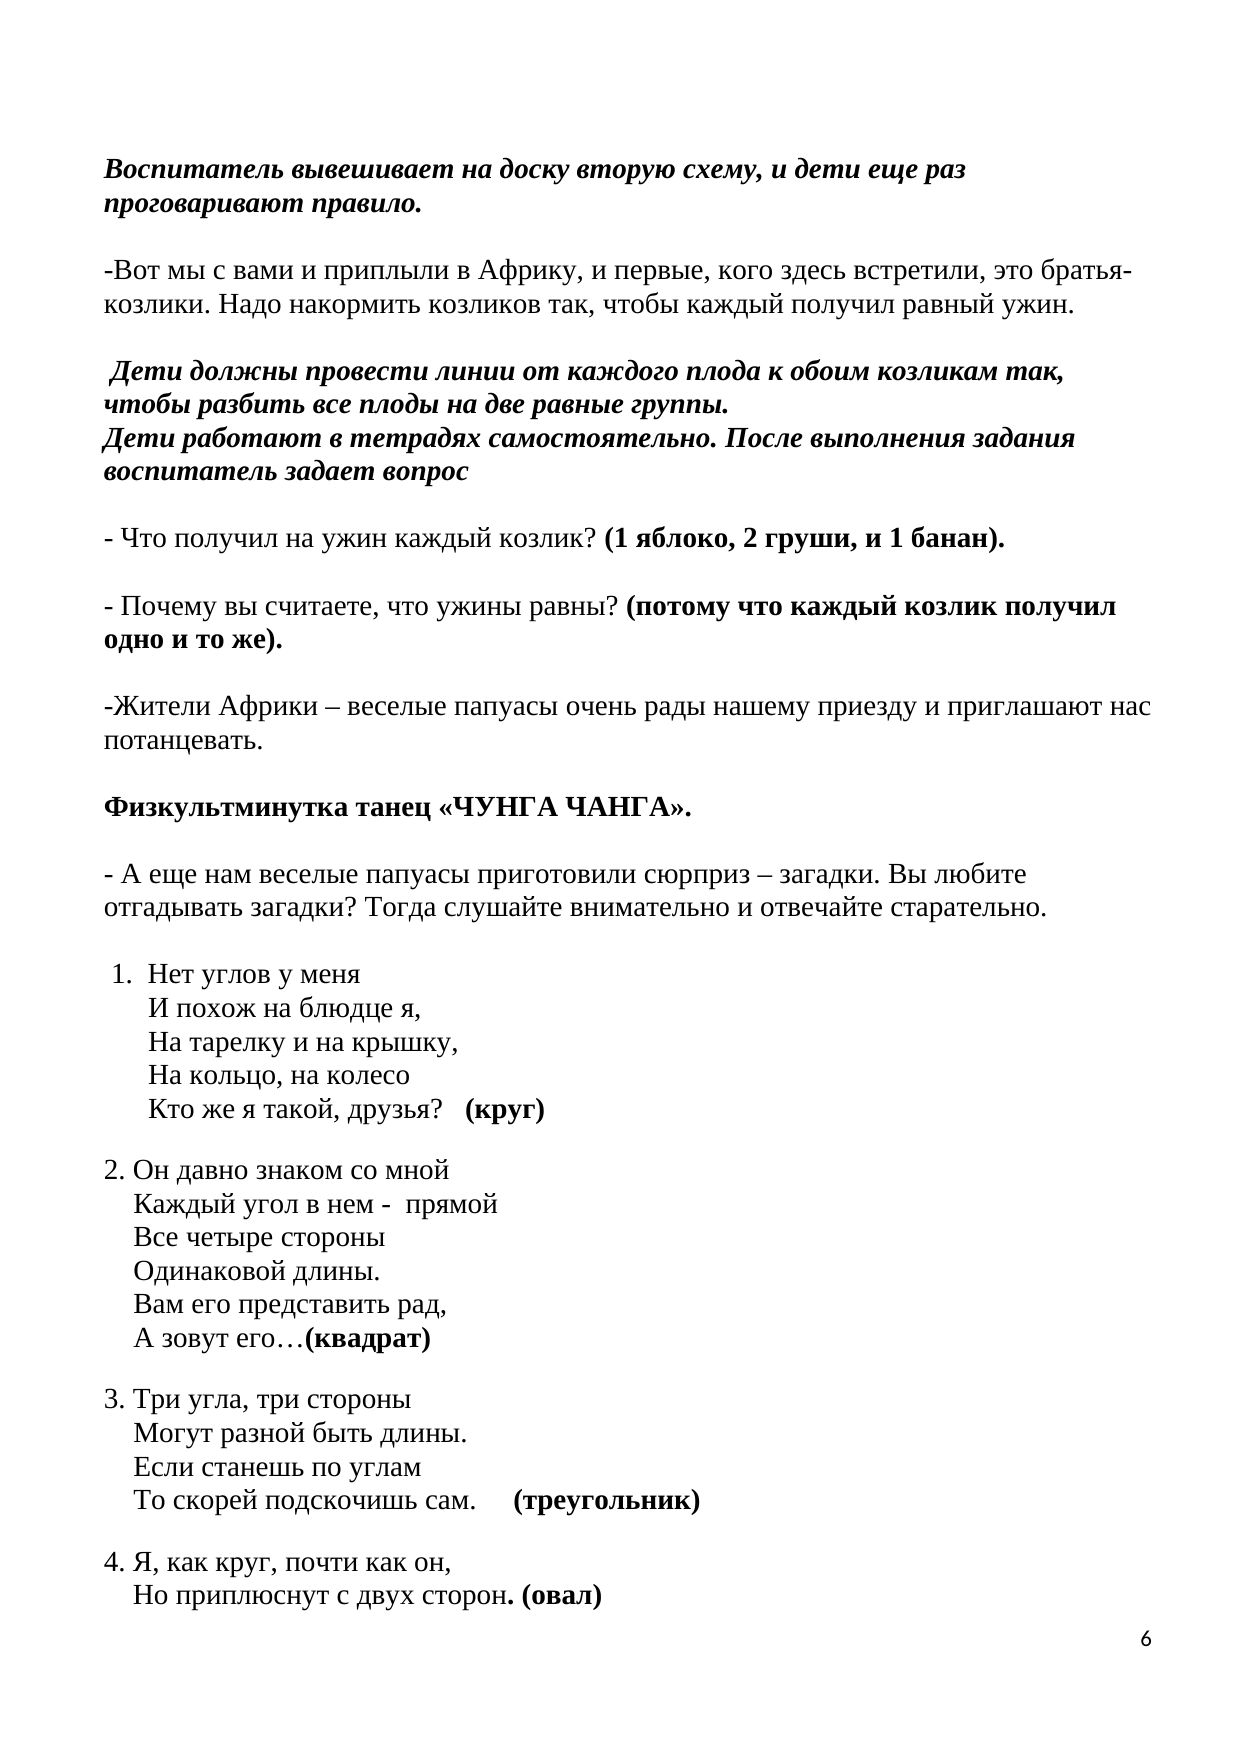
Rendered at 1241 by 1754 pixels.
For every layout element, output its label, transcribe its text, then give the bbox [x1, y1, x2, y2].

text - Что получил на ужин каждый козлик? (1 яблоко, 2 груши, и 1 банан). [103, 521, 1152, 554]
text Все четыре стороны [103, 1219, 1152, 1253]
text На кольцо, на колесо [103, 1057, 1152, 1091]
text - А еще нам веселые папуасы приготовили сюрприз – загадки. Вы любите отгадывать загадки? Тогда слушайте внимательно и отвечайте старательно. [103, 856, 1152, 923]
text На тарелку и на крышку, [103, 1024, 1152, 1057]
text И похож на блюдце я, [103, 990, 1152, 1024]
text -Жители Африки – веселые папуасы очень рады нашему приезду и приглашают нас потанцевать. [103, 688, 1152, 755]
text Физкультминутка танец «ЧУНГА ЧАНГА». [103, 789, 1152, 822]
text Вам его представить рад, [103, 1287, 1152, 1320]
text Кто же я такой, друзья? (круг) [103, 1091, 1152, 1124]
text Могут разной быть длины. [103, 1415, 1152, 1449]
text Одинаковой длины. [103, 1253, 1152, 1287]
text А зовут его…(квадрат) [103, 1320, 1152, 1354]
text Если станешь по углам [103, 1449, 1152, 1482]
text -Вот мы с вами и приплыли в Африку, и первые, кого здесь встретили, это братья-козлики. Надо накормить козликов так, чтобы каждый получил равный ужин. [103, 252, 1152, 319]
text Но приплюснут с двух сторон. (овал) [103, 1577, 1152, 1611]
text Каждый угол в нем - прямой [103, 1186, 1152, 1219]
text 1. Нет углов у меня [103, 957, 1152, 990]
text 2. Он давно знаком со мной [103, 1152, 1152, 1186]
text - Почему вы считаете, что ужины равны? (потому что каждый козлик получил одно и то же). [103, 588, 1152, 655]
text То скорей подскочишь сам. (треугольник) [103, 1482, 1152, 1516]
text 3. Три угла, три стороны [103, 1382, 1152, 1415]
text Дети должны провести линии от каждого плода к обоим козликам так, чтобы разбить все плоды на две равные группы. [103, 353, 1152, 420]
text 4. Я, как круг, почти как он, [103, 1544, 1152, 1577]
text Воспитатель вывешивает на доску вторую схему, и дети еще раз проговаривают правило. [103, 152, 1152, 219]
text Дети работают в тетрадях самостоятельно. После выполнения задания воспитатель задает вопрос [103, 420, 1152, 487]
